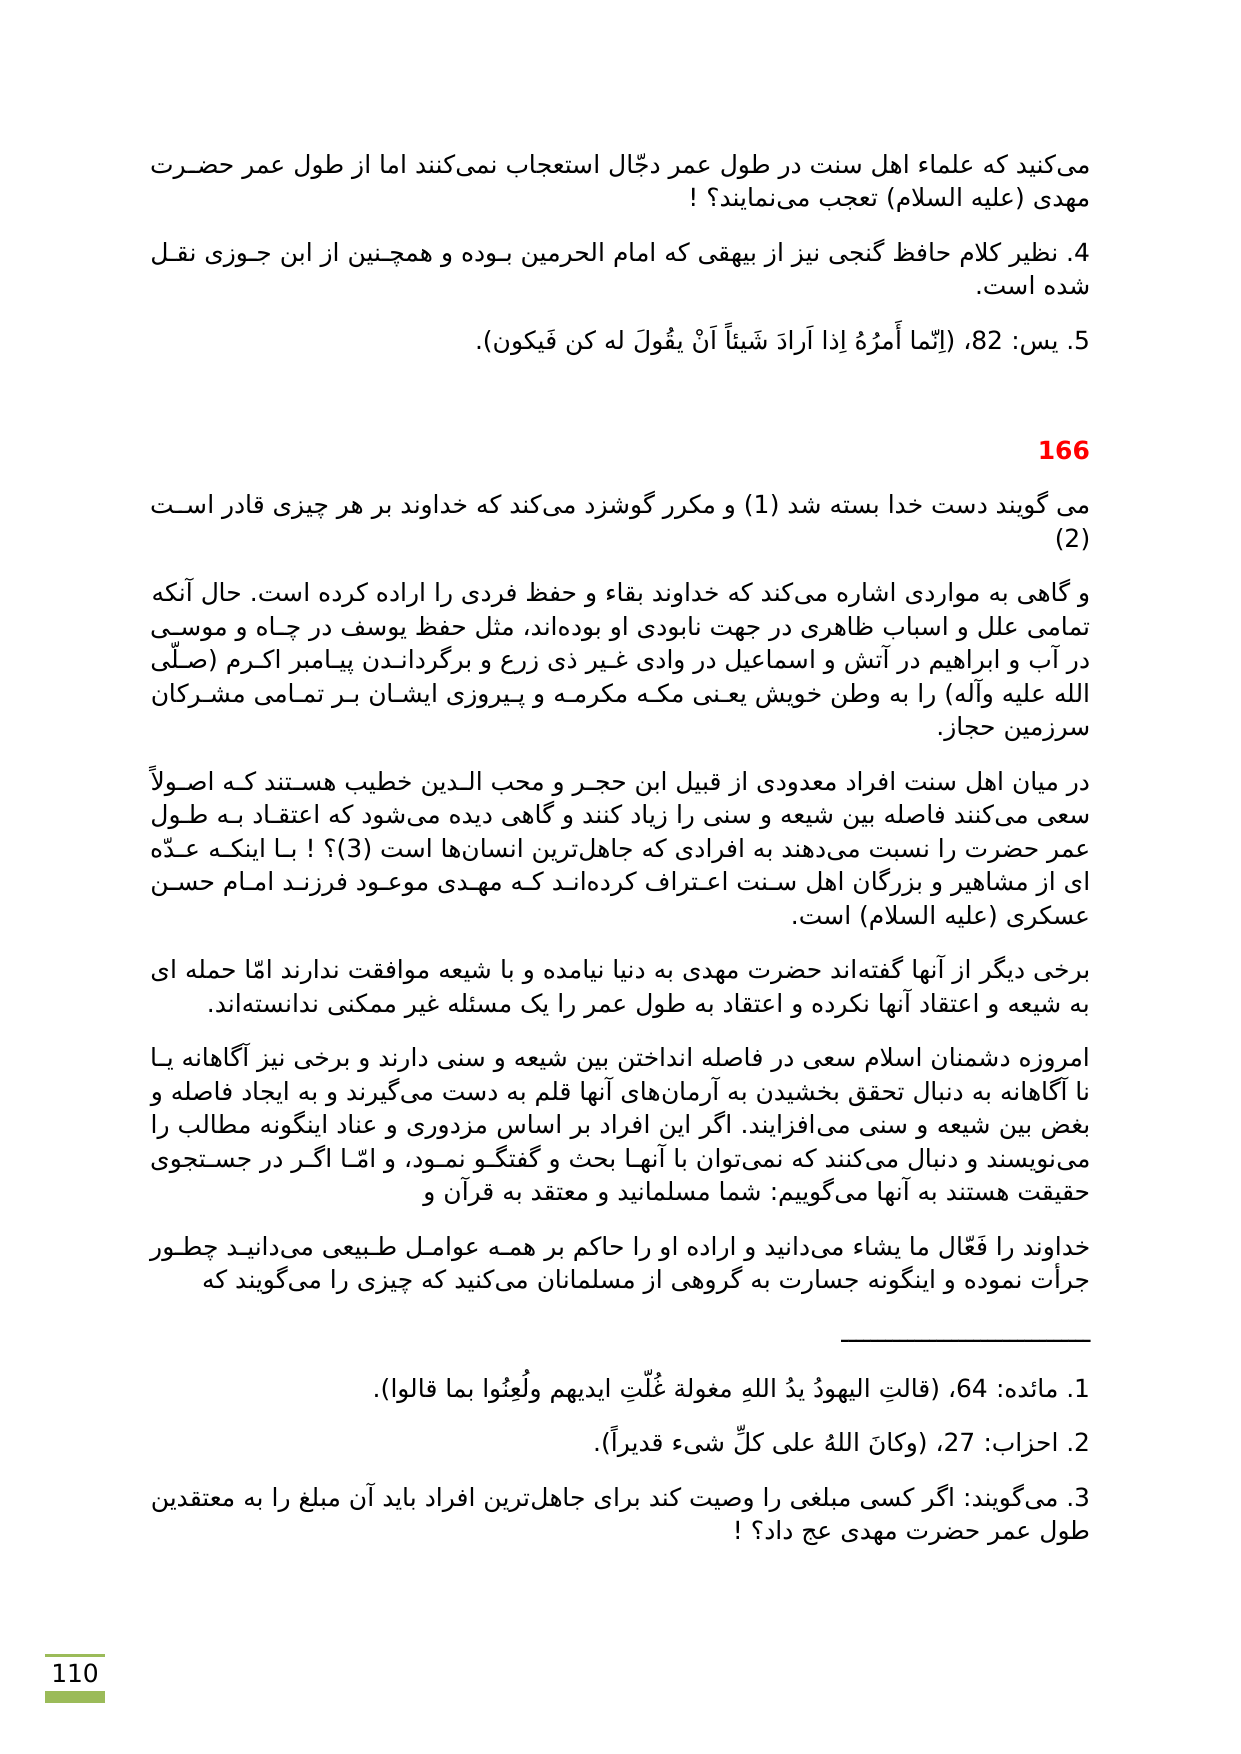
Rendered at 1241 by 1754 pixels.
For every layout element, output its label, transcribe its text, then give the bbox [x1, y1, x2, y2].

text در میان اهل سنت افراد معدودی از قبیل ابن حجر و محب الدین خطیب هستند که اصولاً سعی می‌کنند فاصله بین شیعه و سنی را زیاد کنند و گاهی دیده می‌شود که اعتقاد به طول عمر حضرت را نسبت می‌دهند به افرادی که جاهل‌ترین انسان‌ها است (3)؟ ! با اینکه عدّه ای از مشاهیر و بزرگان اهل سنت اعتراف کرده‌اند که مهدی موعود فرزند امام حسن عسکری (علیه السلام) است. [150, 767, 1090, 930]
text 5. یس: 82، (اِنّما أَمرُهُ اِذا اَرادَ شَیئاً اَنْ یقُولَ له کن فَیکون). [150, 326, 1090, 355]
text 3. می‌گویند: اگر کسی مبلغی را وصیت کند برای جاهل‌ترین افراد باید آن مبلغ را به معتقدین طول عمر حضرت مهدی عج داد؟ ! [150, 1483, 1090, 1546]
text ــــــــــــــــــــــــــــــــــ [150, 1320, 1090, 1349]
text و گاهی به مواردی اشاره می‌کند که خداوند بقاء و حفظ فردی را اراده کرده است. حال آنکه تمامی علل و اسباب ظاهری در جهت نابودی او بوده‌اند، مثل حفظ یوسف در چاه و موسی در آب و ابراهیم در آتش و اسماعیل در وادی غیر ذی زرع و برگرداندن پیامبر اکرم (صلّی الله علیه وآله) را به وطن خویش یعنی مکه مکرمه و پیروزی ایشان بر تمامی مشرکان سرزمین حجاز. [150, 578, 1090, 742]
text 2. احزاب: 27، (وکانَ اللهُ علی کلِّ شیء قدیراً). [150, 1428, 1090, 1458]
text امروزه دشمنان اسلام سعی در فاصله انداختن بین شیعه و سنی دارند و برخی نیز آگاهانه یا نا آگاهانه به دنبال تحقق بخشیدن به آرمان‌های آنها قلم به دست می‌گیرند و به ایجاد فاصله و بغض بین شیعه و سنی می‌افزایند. اگر این افراد بر اساس مزدوری و عناد اینگونه مطالب را می‌نویسند و دنبال می‌کنند که نمی‌توان با آنها بحث و گفتگو نمود، و امّا اگر در جستجوی حقیقت هستند به آنها می‌گوییم: شما مسلمانید و معتقد به قرآن و [150, 1043, 1090, 1207]
text 4. نظیر کلام حافظ گنجی نیز از بیهقی که امام الحرمین بوده و همچنین از ابن جوزی نقل شده است. [150, 238, 1090, 301]
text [150, 150, 1090, 213]
text برخی دیگر از آنها گفته‌اند حضرت مهدی به دنیا نیامده و با شیعه موافقت ندارند امّا حمله ای به شیعه و اعتقاد آنها نکرده و اعتقاد به طول عمر را یک مسئله غیر ممکنی ندانسته‌اند. [150, 955, 1090, 1018]
text 166 [150, 436, 1090, 465]
text 1. مائده: 64، (قالتِ الیهودُ یدُ اللهِ مغولة غُلّتِ ایدیهم ولُعِنُوا بما قالوا). [150, 1374, 1090, 1403]
text خداوند را فَعّال ما یشاء می‌دانید و اراده او را حاکم بر همه عوامل طبیعی می‌دانید چطور جرأت نموده و اینگونه جسارت به گروهی از مسلمانان می‌کنید که چیزی را می‌گویند که [150, 1232, 1090, 1294]
text می گویند دست خدا بسته شد (1) و مکرر گوشزد می‌کند که خداوند بر هر چیزی قادر است (2) [150, 490, 1090, 553]
